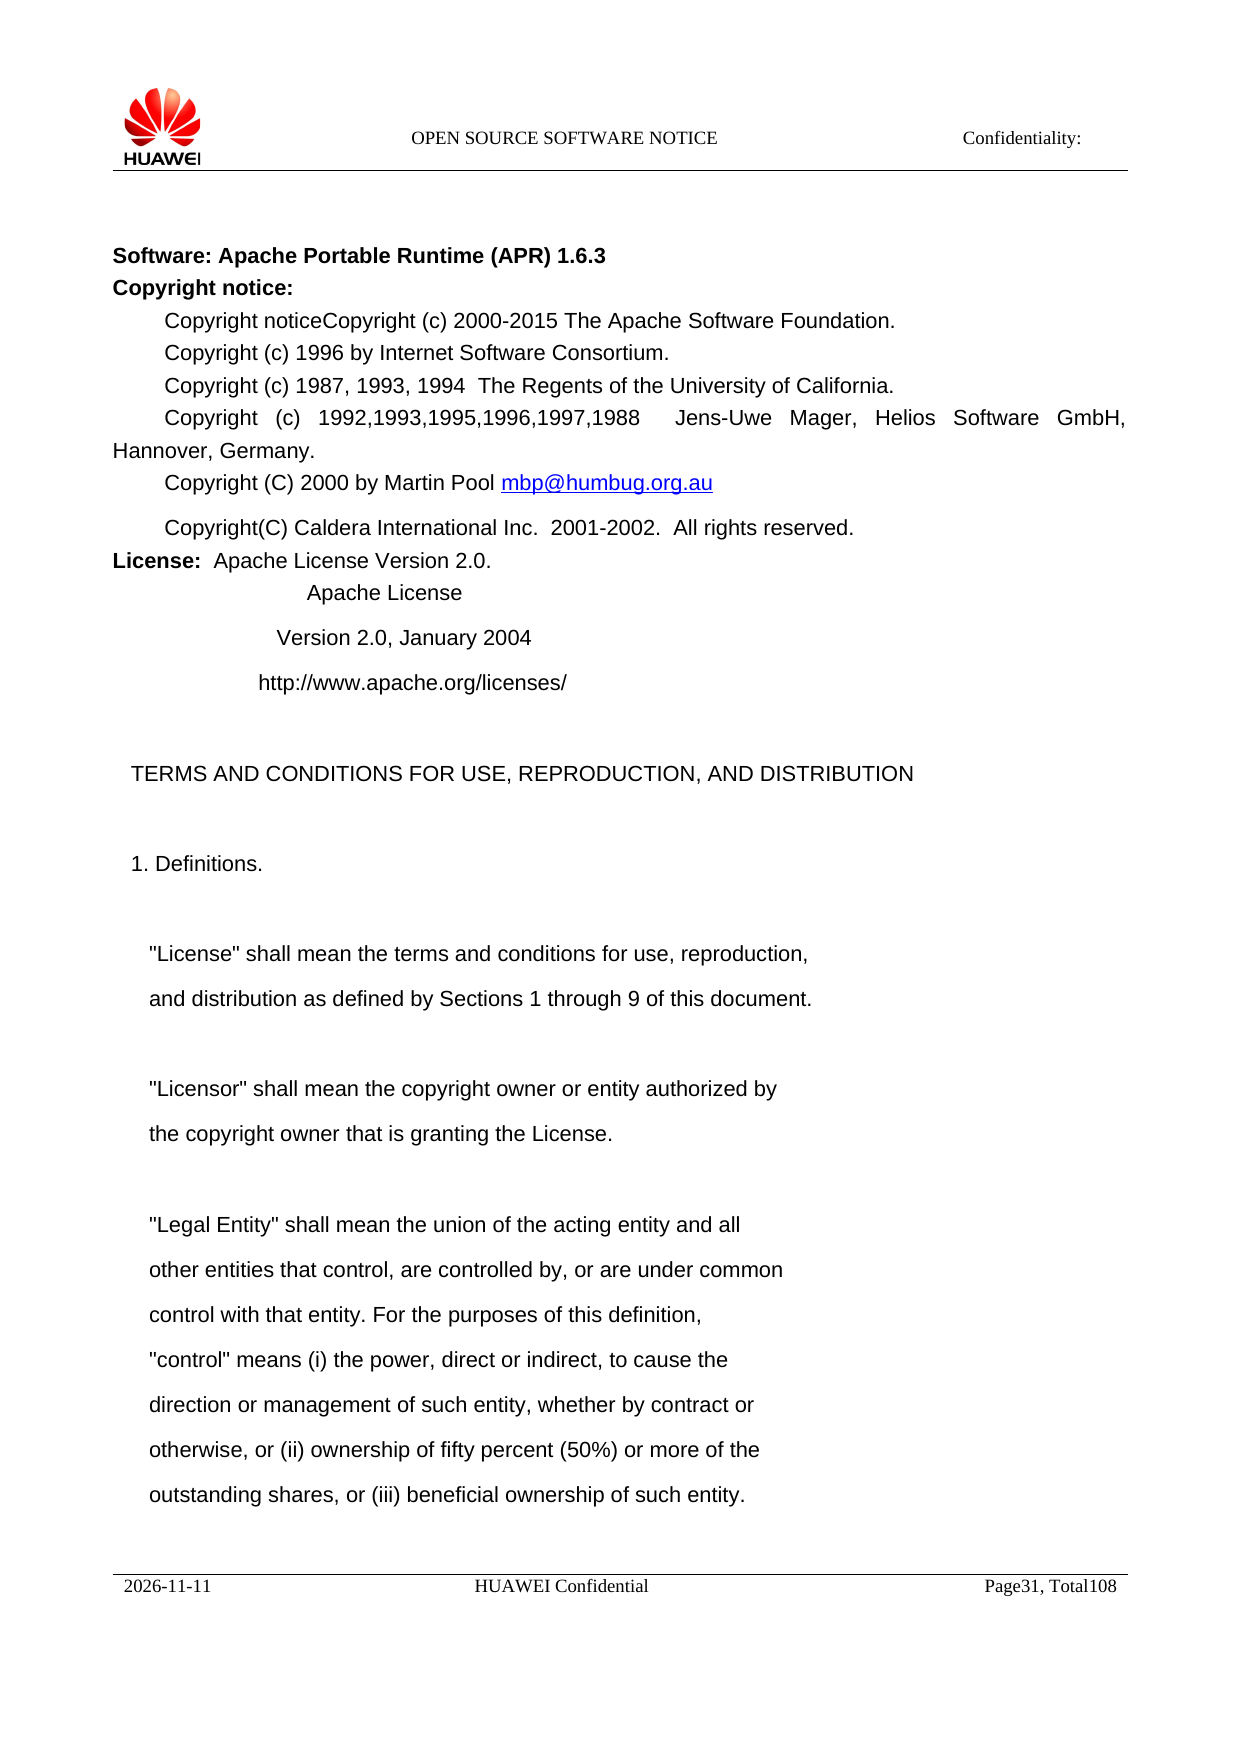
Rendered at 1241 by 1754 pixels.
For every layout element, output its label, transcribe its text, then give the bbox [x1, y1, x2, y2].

text "control" means (i) the power, direct or indirect, to cause the [112, 1343, 1128, 1376]
text "Licensor" shall mean the copyright owner or entity authorized by [112, 1073, 1128, 1105]
text Copyright(C) Caldera International Inc. 2001-2002. All rights reserved. [112, 511, 1128, 544]
text Copyright (c) 1992,1993,1995,1996,1997,1988 Jens-Uwe Mager, Helios Software GmbH, Hannover, Germany. [112, 401, 1128, 466]
text and distribution as defined by Sections 1 through 9 of this document. [112, 982, 1128, 1015]
text Copyright (c) 1996 by Internet Software Consortium. [112, 336, 1128, 369]
text Software: Apache Portable Runtime (APR) 1.6.3 [112, 239, 1128, 271]
text "License" shall mean the terms and conditions for use, reproduction, [112, 937, 1128, 970]
text direction or management of such entity, whether by contract or [112, 1388, 1128, 1421]
picture [124, 88, 201, 165]
text Copyright (C) 2000 by Martin Pool mbp@humbug.org.au [112, 466, 1128, 499]
text Copyright (c) 1987, 1993, 1994 The Regents of the University of California. [112, 369, 1128, 401]
text 1. Definitions. [112, 847, 1128, 879]
text control with that entity. For the purposes of this definition, [112, 1298, 1128, 1331]
text outstanding shares, or (iii) beneficial ownership of such entity. [112, 1478, 1128, 1511]
text Copyright notice: [112, 271, 1128, 304]
text Version 2.0, January 2004 [112, 622, 1128, 654]
text http://www.apache.org/licenses/ [112, 667, 1128, 699]
text other entities that control, are controlled by, or are under common [112, 1253, 1128, 1286]
text Copyright noticeCopyright (c) 2000-2015 The Apache Software Foundation. [112, 304, 1128, 336]
text "Legal Entity" shall mean the union of the acting entity and all [112, 1208, 1128, 1240]
text otherwise, or (ii) ownership of fifty percent (50%) or more of the [112, 1433, 1128, 1466]
text Apache License [112, 576, 1128, 609]
text TERMS AND CONDITIONS FOR USE, REPRODUCTION, AND DISTRIBUTION [112, 757, 1128, 789]
text License: Apache License Version 2.0. [112, 544, 1128, 576]
text the copyright owner that is granting the License. [112, 1118, 1128, 1150]
